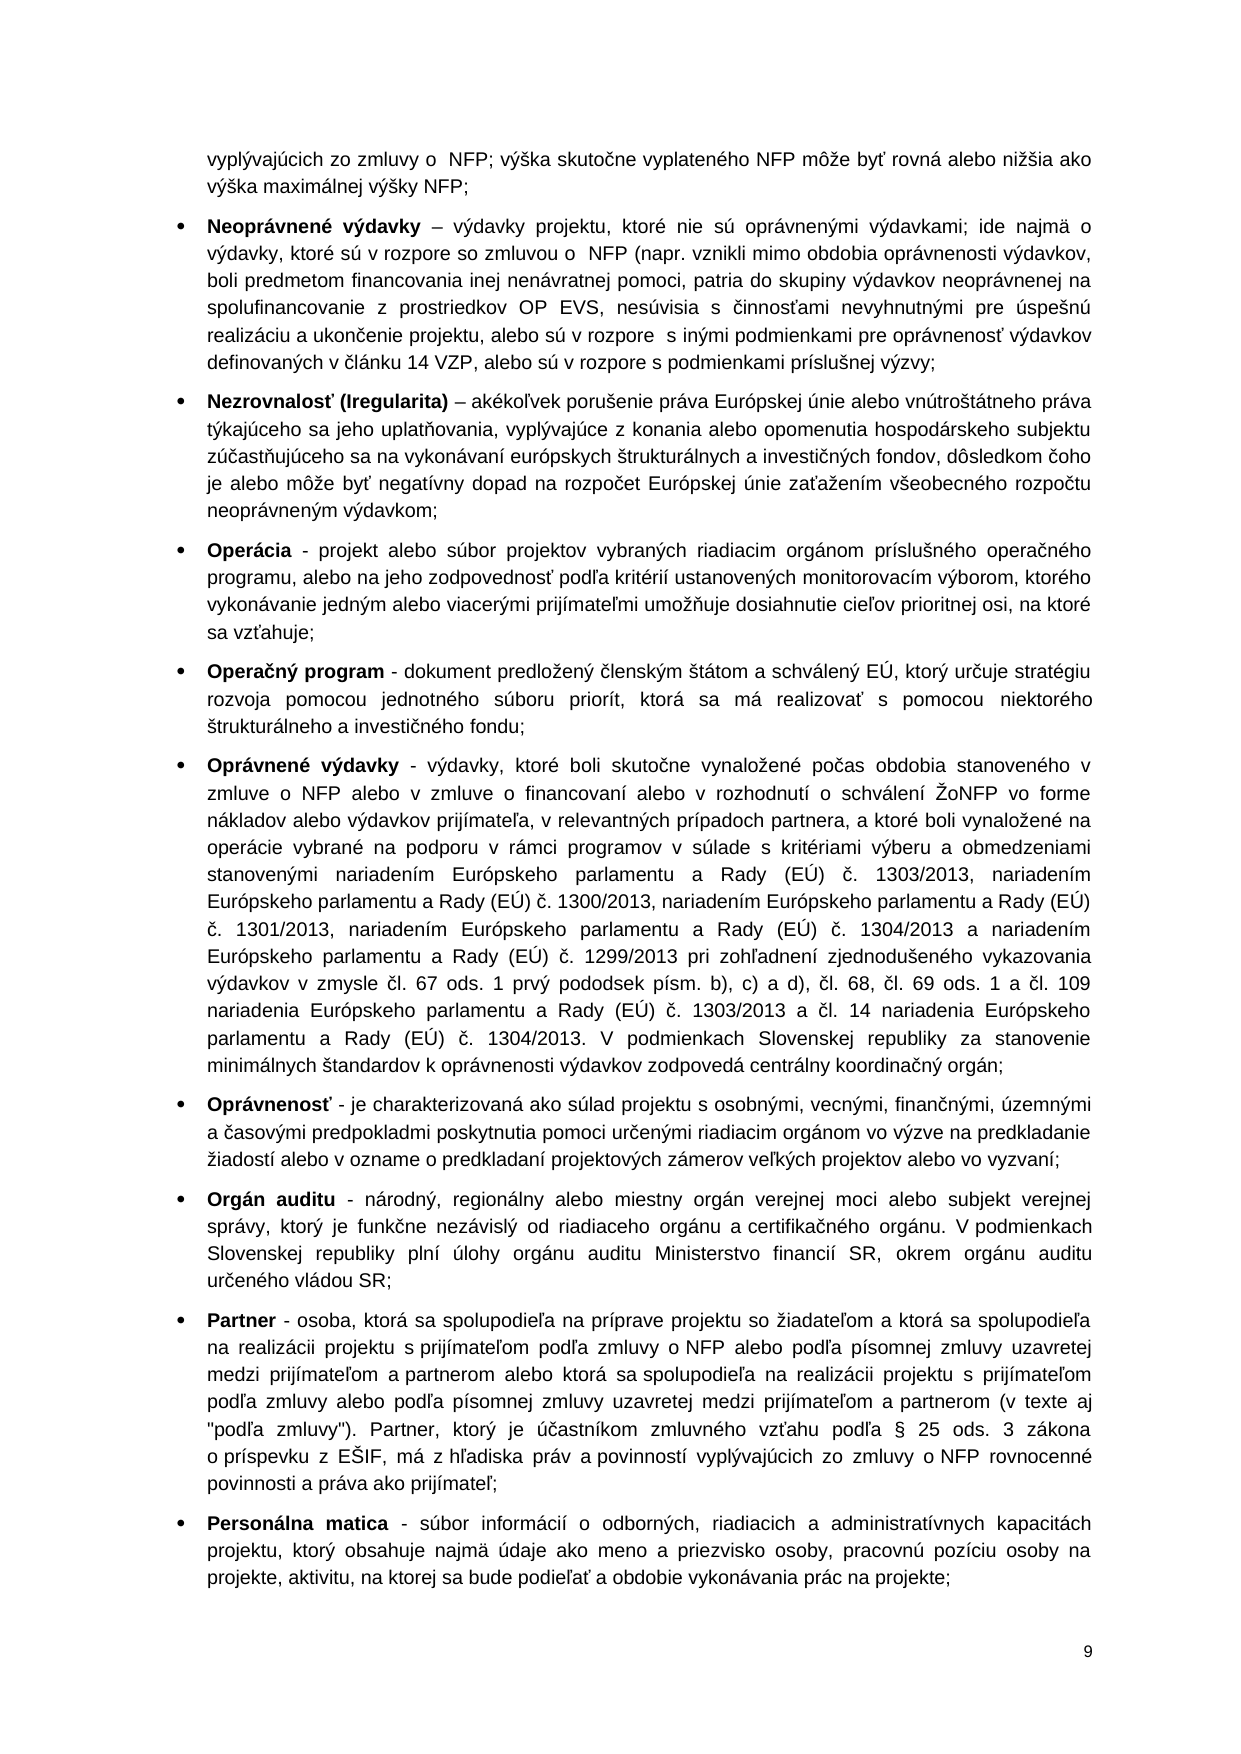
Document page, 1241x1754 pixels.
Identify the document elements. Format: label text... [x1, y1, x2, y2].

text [177, 148, 1092, 198]
text Oprávnenosť - je charakterizovaná ako súlad projektu s osobnými, vecnými, finančnými, územnými a časovými predpokladmi poskytnutia pomoci určenými riadiacim orgánom vo výzve na predkladanie žiadostí alebo v ozname o predkladaní projektových zámerov veľkých projektov alebo vo vyzvaní; [177, 1093, 1092, 1170]
text Operačný program - dokument predložený členským štátom a schválený EÚ, ktorý určuje stratégiu rozvoja pomocou jednotného súboru priorít, ktorá sa má realizovať s pomocou niektorého štrukturálneho a investičného fondu; [177, 660, 1092, 737]
text Oprávnené výdavky - výdavky, ktoré boli skutočne vynaložené počas obdobia stanoveného v zmluve o NFP alebo v zmluve o financovaní alebo v rozhodnutí o schválení ŽoNFP vo forme nákladov alebo výdavkov prijímateľa, v relevantných prípadoch partnera, a ktoré boli vynaložené na operácie vybrané na podporu v rámci programov v súlade s kritériami výberu a obmedzeniami stanovenými nariadením Európskeho parlamentu a Rady (EÚ) č. 1303/2013, nariadením Európskeho parlamentu a Rady (EÚ) č. 1300/2013, nariadením Európskeho parlamentu a Rady (EÚ) č. 1301/2013, nariadením Európskeho parlamentu a Rady (EÚ) č. 1304/2013 a nariadením Európskeho parlamentu a Rady (EÚ) č. 1299/2013 pri zohľadnení zjednodušeného vykazovania výdavkov v zmysle čl. 67 ods. 1 prvý pododsek písm. b), c) a d), čl. 68, čl. 69 ods. 1 a čl. 109 nariadenia Európskeho parlamentu a Rady (EÚ) č. 1303/2013 a čl. 14 nariadenia Európskeho parlamentu a Rady (EÚ) č. 1304/2013. V podmienkach Slovenskej republiky za stanovenie minimálnych štandardov k oprávnenosti výdavkov zodpovedá centrálny koordinačný orgán; [177, 754, 1092, 1076]
text Personálna matica - súbor informácií o odborných, riadiacich a administratívnych kapacitách projektu, ktorý obsahuje najmä údaje ako meno a priezvisko osoby, pracovnú pozíciu osoby na projekte, aktivitu, na ktorej sa bude podieľať a obdobie vykonávania prác na projekte; [177, 1512, 1092, 1589]
text Partner - osoba, ktorá sa spolupodieľa na príprave projektu so žiadateľom a ktorá sa spolupodieľa na realizácii projektu s prijímateľom podľa zmluvy o NFP alebo podľa písomnej zmluvy uzavretej medzi prijímateľom a partnerom alebo ktorá sa spolupodieľa na realizácii projektu s prijímateľom podľa zmluvy alebo podľa písomnej zmluvy uzavretej medzi prijímateľom a partnerom (v texte aj "podľa zmluvy"). Partner, ktorý je účastníkom zmluvného vzťahu podľa § 25 ods. 3 zákona o príspevku z EŠIF, má z hľadiska práv a povinností vyplývajúcich zo zmluvy o NFP rovnocenné povinnosti a práva ako prijímateľ; [177, 1309, 1092, 1495]
text Operácia - projekt alebo súbor projektov vybraných riadiacim orgánom príslušného operačného programu, alebo na jeho zodpovednosť podľa kritérií ustanovených monitorovacím výborom, ktorého vykonávanie jedným alebo viacerými prijímateľmi umožňuje dosiahnutie cieľov prioritnej osi, na ktoré sa vzťahuje; [177, 539, 1092, 643]
text Neoprávnené výdavky – výdavky projektu, ktoré nie sú oprávnenými výdavkami; ide najmä o výdavky, ktoré sú v rozpore so zmluvou o NFP (napr. vznikli mimo obdobia oprávnenosti výdavkov, boli predmetom financovania inej nenávratnej pomoci, patria do skupiny výdavkov neoprávnenej na spolufinancovanie z prostriedkov OP EVS, nesúvisia s činnosťami nevyhnutnými pre úspešnú realizáciu a ukončenie projektu, alebo sú v rozpore s inými podmienkami pre oprávnenosť výdavkov definovaných v článku 14 VZP, alebo sú v rozpore s podmienkami príslušnej výzvy; [177, 214, 1092, 373]
text Orgán auditu - národný, regionálny alebo miestny orgán verejnej moci alebo subjekt verejnej správy, ktorý je funkčne nezávislý od riadiaceho orgánu a certifikačného orgánu. V podmienkach Slovenskej republiky plní úlohy orgánu auditu Ministerstvo financií SR, okrem orgánu auditu určeného vládou SR; [177, 1187, 1092, 1292]
text Nezrovnalosť (Iregularita) – akékoľvek porušenie práva Európskej únie alebo vnútroštátneho práva týkajúceho sa jeho uplatňovania, vyplývajúce z konania alebo opomenutia hospodárskeho subjektu zúčastňujúceho sa na vykonávaní európskych štrukturálnych a investičných fondov, dôsledkom čoho je alebo môže byť negatívny dopad na rozpočet Európskej únie zaťažením všeobecného rozpočtu neoprávneným výdavkom; [177, 390, 1092, 522]
